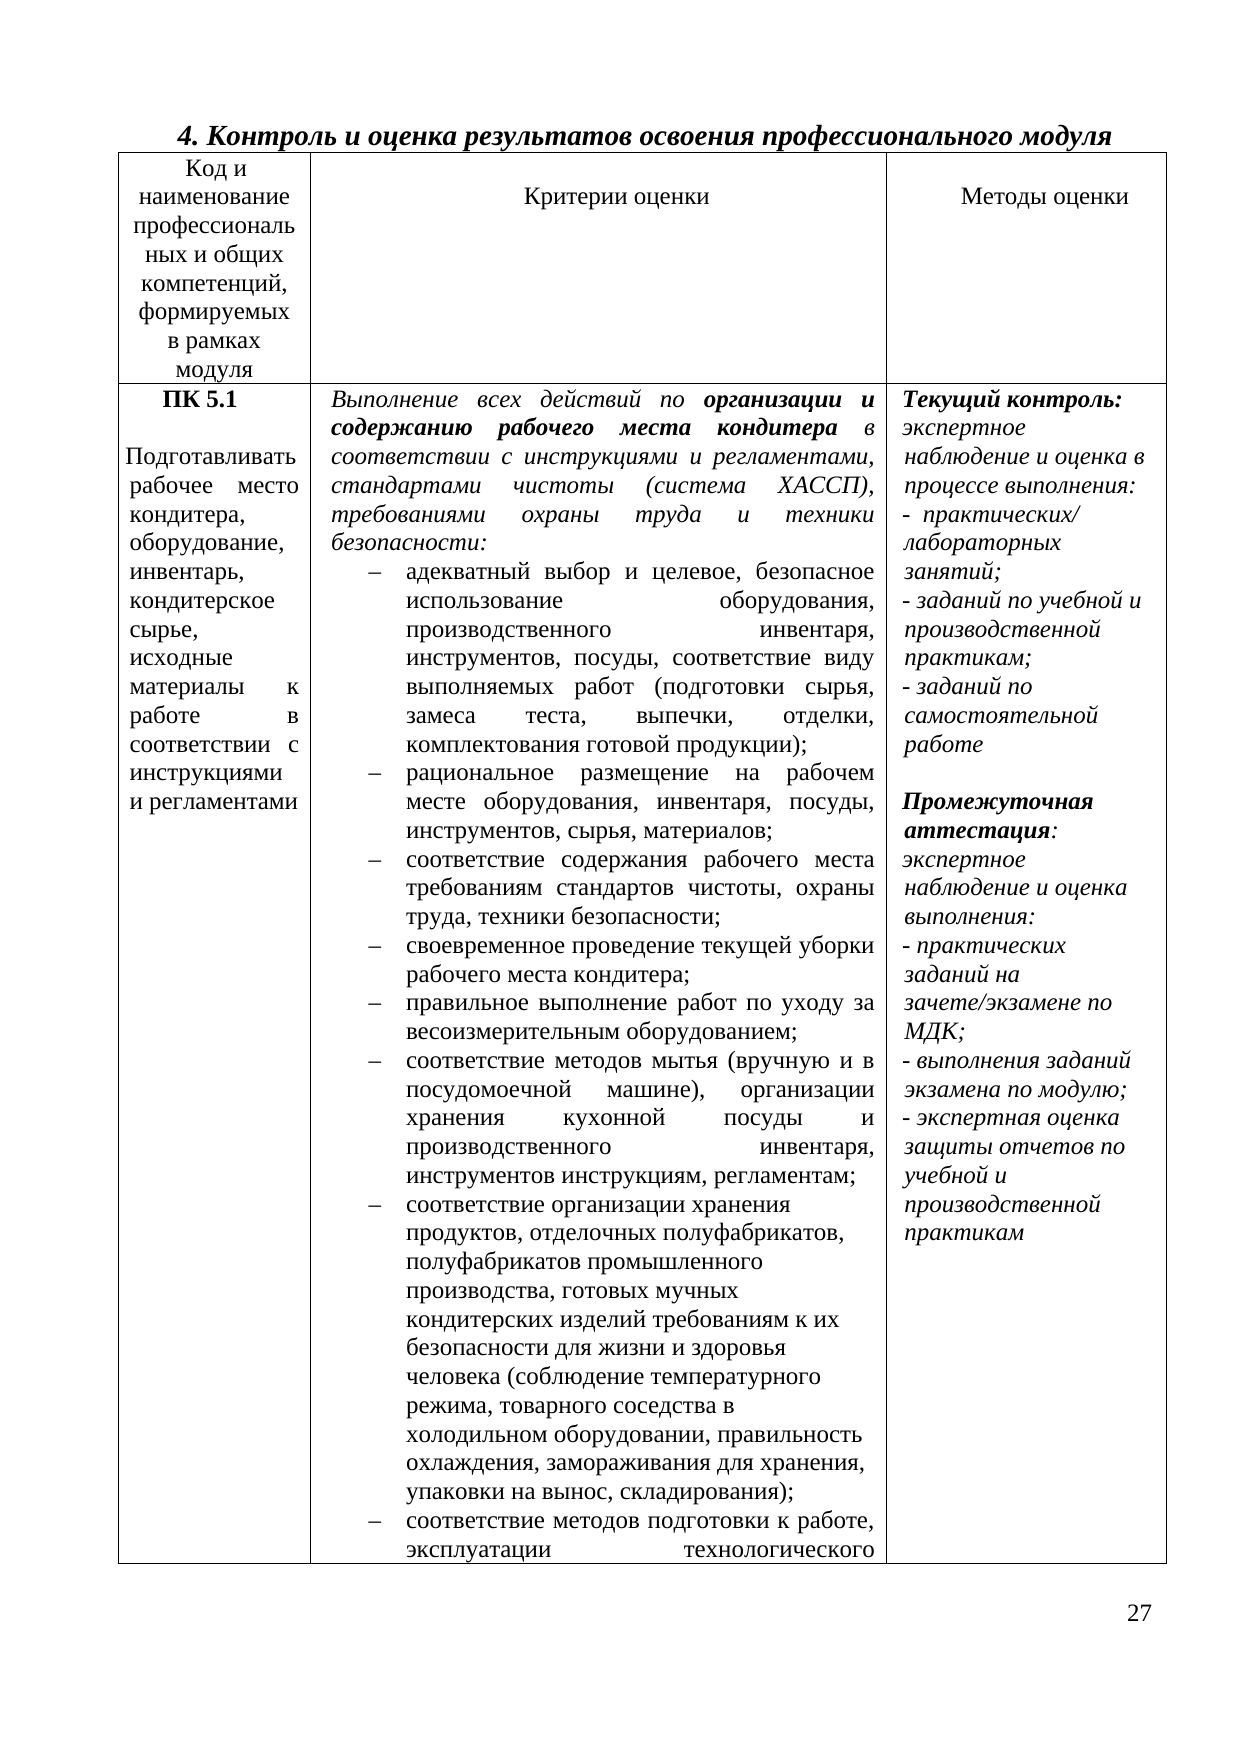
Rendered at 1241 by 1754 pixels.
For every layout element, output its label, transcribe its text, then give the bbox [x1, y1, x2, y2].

table_header Код и наименование профессиональных и общих компетенций, формируемых в рамках модуля [119, 153, 310, 383]
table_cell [887, 384, 1166, 1562]
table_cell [311, 384, 886, 1562]
text 4. Контроль и оценка результатов освоения профессионального модуля [177, 118, 1152, 152]
table_header Критерии оценки [311, 153, 886, 383]
table_header Методы оценки [887, 153, 1166, 383]
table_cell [119, 384, 310, 1562]
